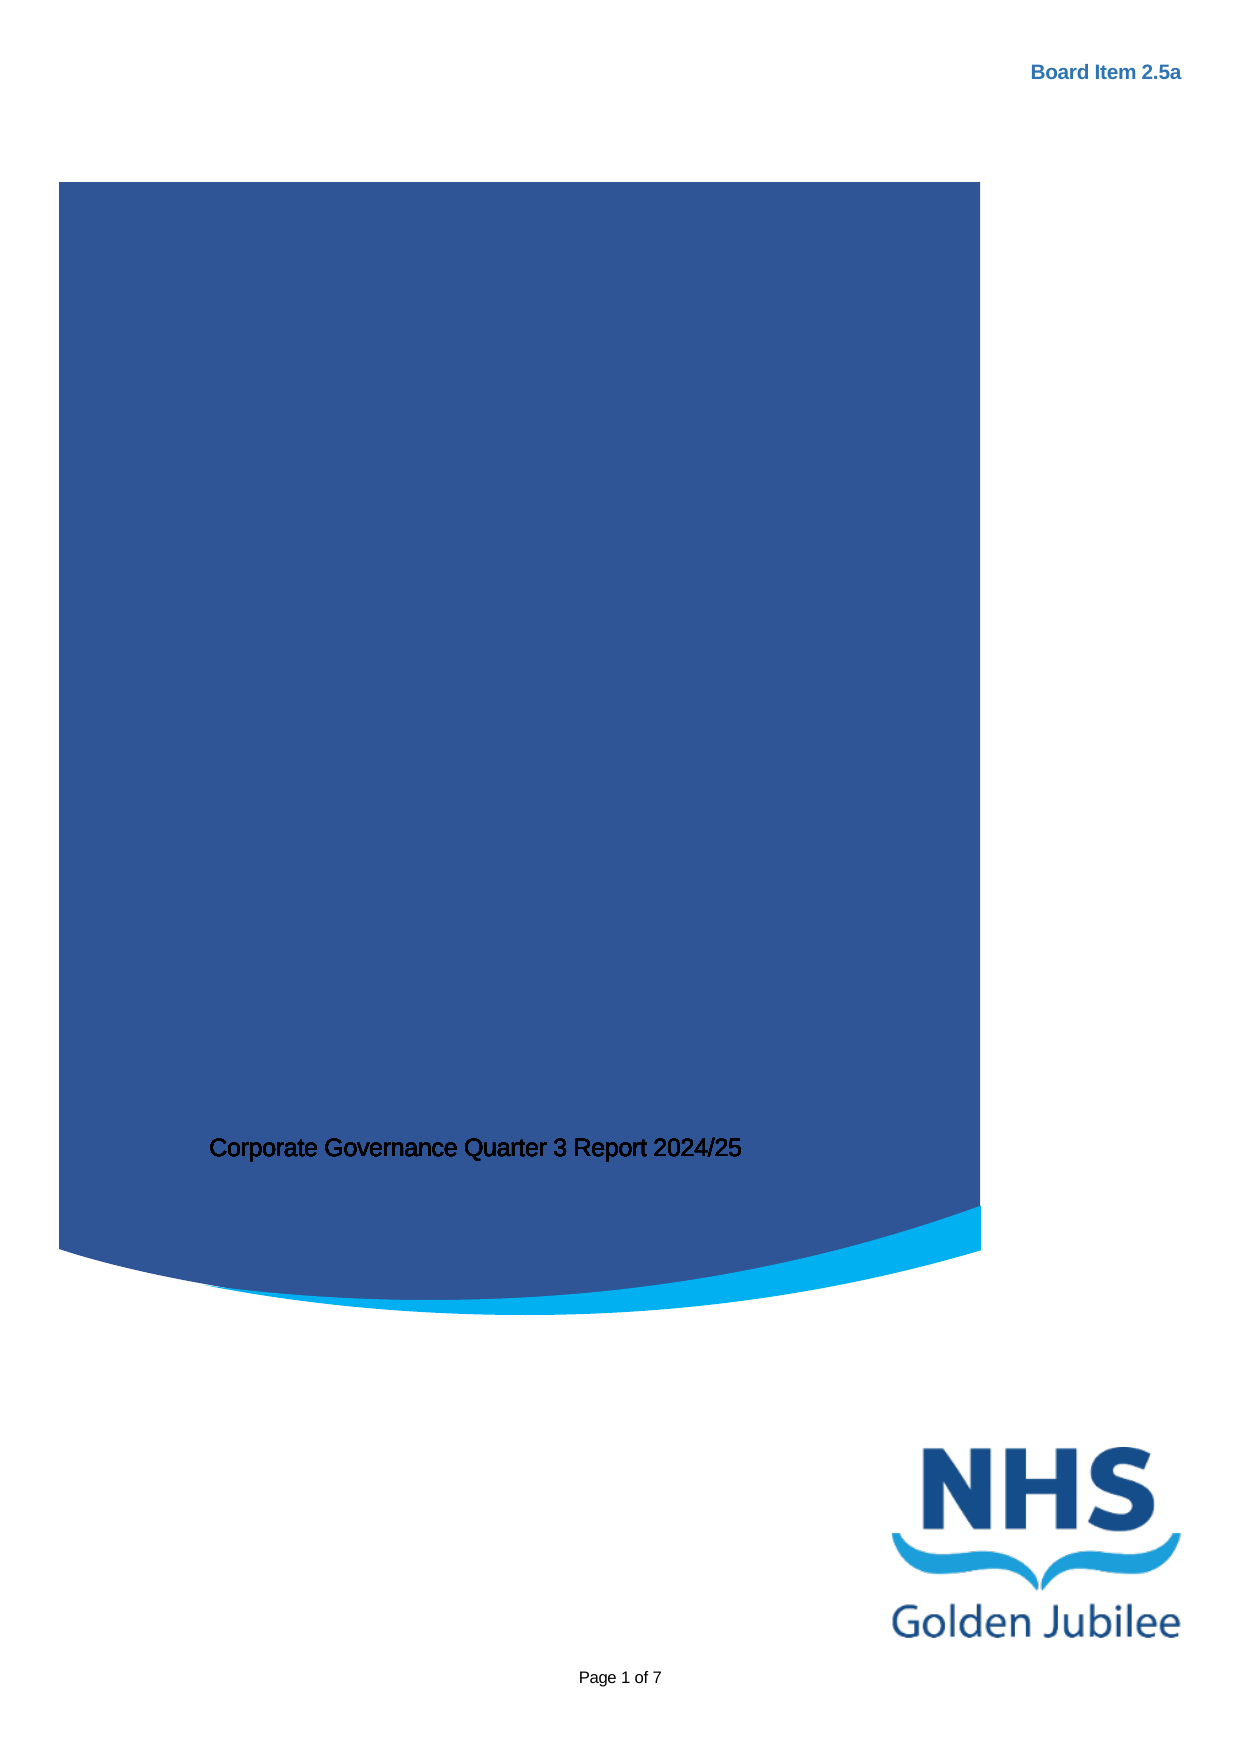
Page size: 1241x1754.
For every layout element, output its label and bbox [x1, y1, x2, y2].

picture [891, 1447, 1182, 1649]
